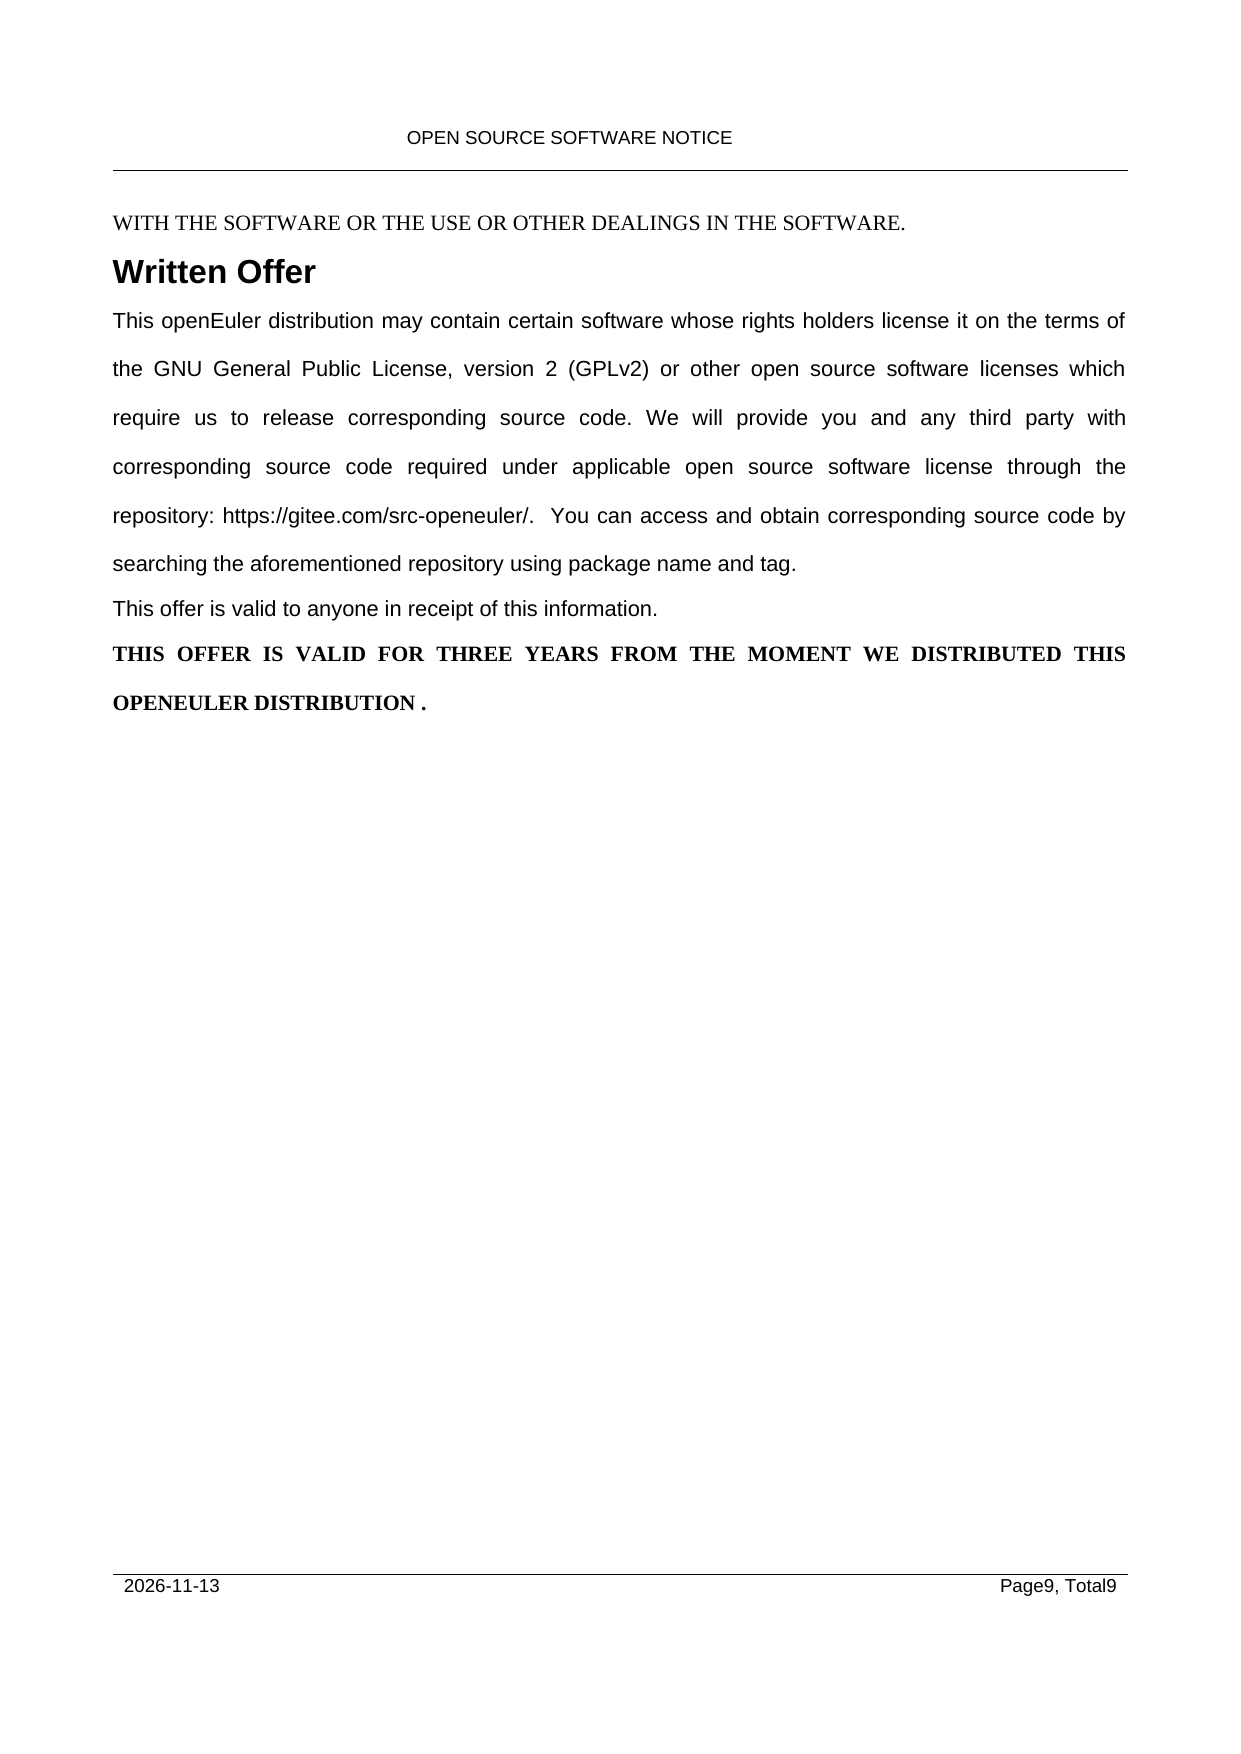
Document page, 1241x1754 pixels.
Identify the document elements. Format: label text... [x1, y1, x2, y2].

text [112, 206, 1128, 239]
text THIS OFFER IS VALID FOR THREE YEARS FROM THE MOMENT WE DISTRIBUTED THIS OPENEULER DISTRIBUTION . [112, 638, 1128, 719]
text This openEuler distribution may contain certain software whose rights holders license it on the terms of the GNU General Public License, version 2 (GPLv2) or other open source software licenses which require us to release corresponding source code. We will provide you and any third party with corresponding source code required under applicable open source software license through the repository: https://gitee.com/src-openeuler/. You can access and obtain corresponding source code by searching the aforementioned repository using package name and tag. [112, 304, 1128, 580]
text This offer is valid to anyone in receipt of this information. [112, 593, 1128, 625]
text Written Offer [112, 239, 1128, 304]
